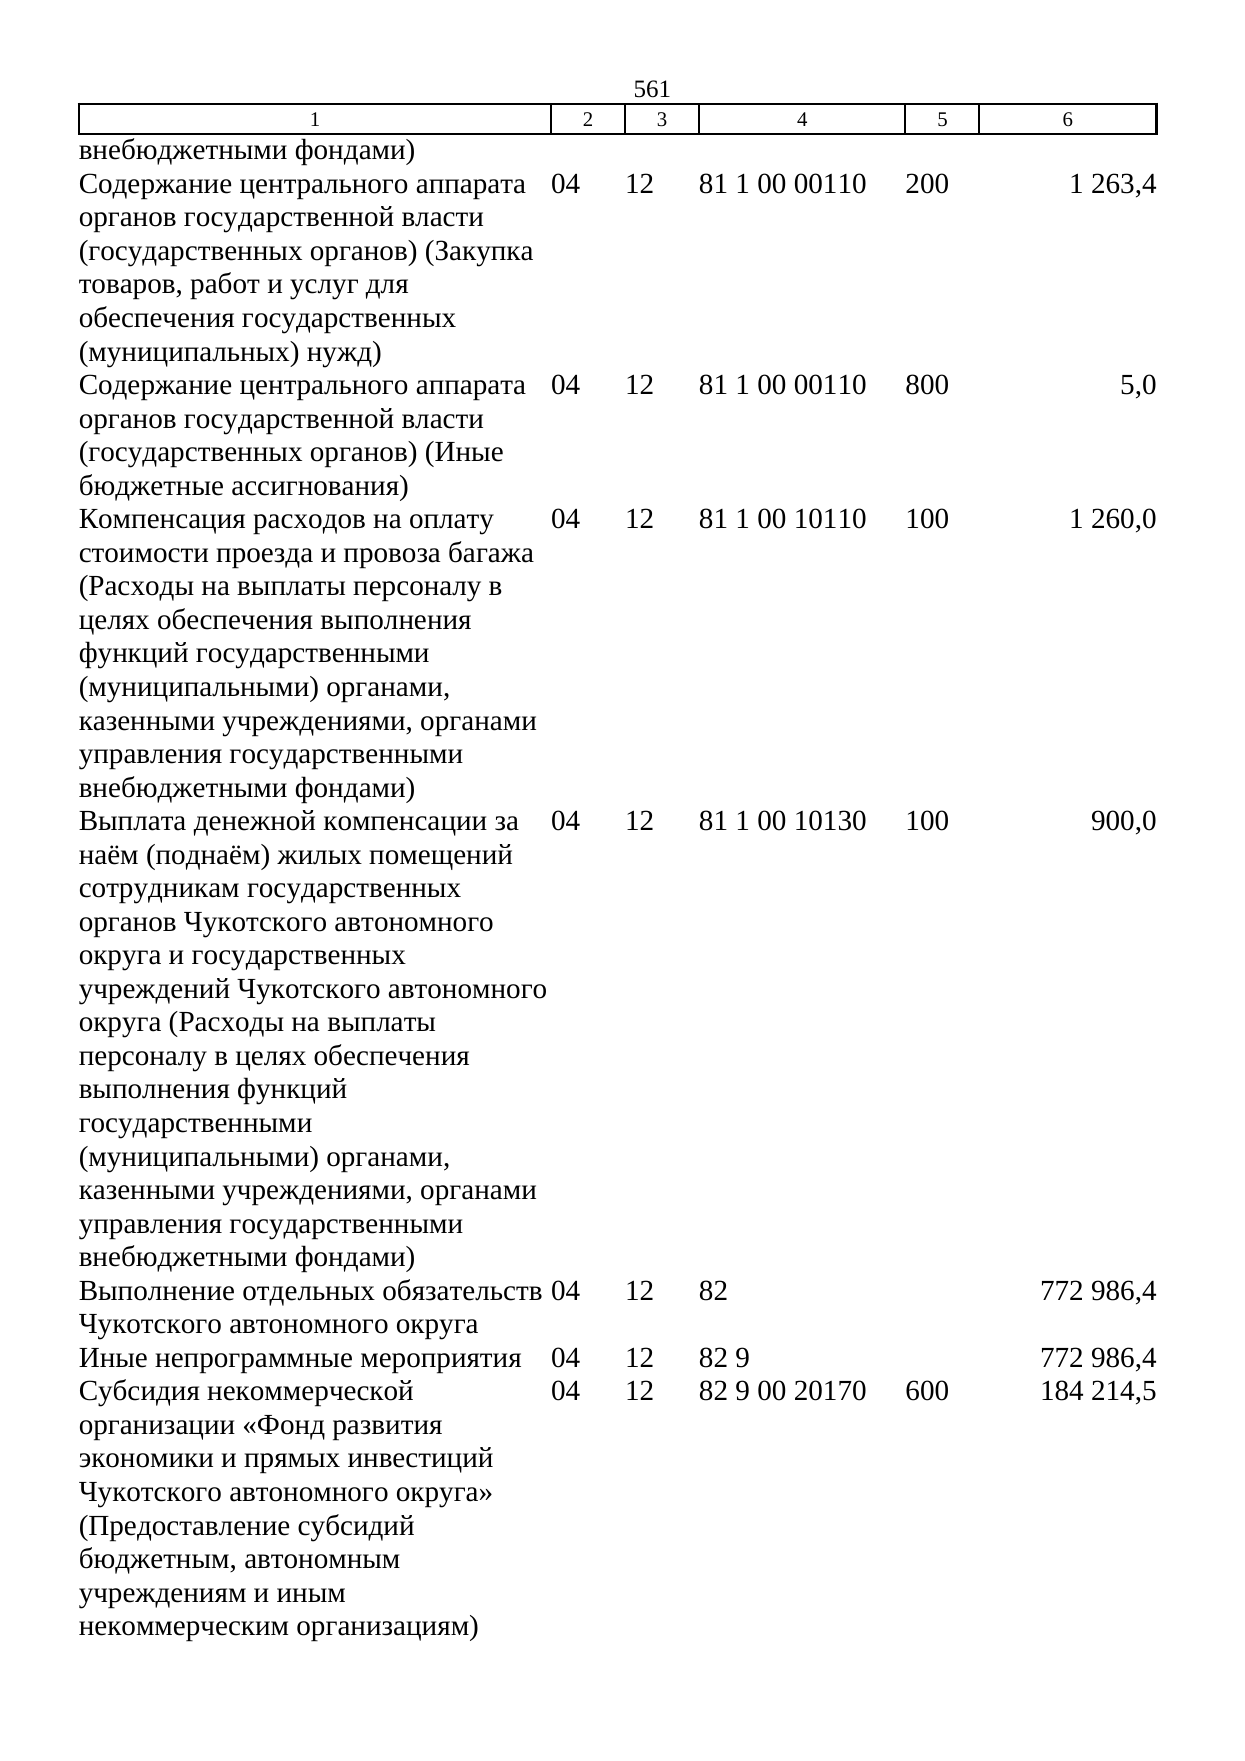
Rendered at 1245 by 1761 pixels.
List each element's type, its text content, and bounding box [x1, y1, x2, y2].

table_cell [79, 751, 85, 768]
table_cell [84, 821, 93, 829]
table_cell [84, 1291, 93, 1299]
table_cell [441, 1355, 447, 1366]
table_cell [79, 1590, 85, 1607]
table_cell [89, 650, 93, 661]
table_header 6 [980, 105, 1155, 132]
table_header 5 [906, 105, 978, 132]
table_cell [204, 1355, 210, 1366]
table_header 2 [552, 105, 624, 132]
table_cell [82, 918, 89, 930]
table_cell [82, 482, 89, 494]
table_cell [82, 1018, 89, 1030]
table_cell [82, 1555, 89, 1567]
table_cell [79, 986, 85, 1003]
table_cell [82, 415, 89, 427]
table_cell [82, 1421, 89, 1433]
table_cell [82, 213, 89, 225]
table_header 4 [700, 105, 904, 132]
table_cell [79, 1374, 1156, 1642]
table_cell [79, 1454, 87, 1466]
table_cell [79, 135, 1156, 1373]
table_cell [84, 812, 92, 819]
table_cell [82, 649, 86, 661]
table_header 3 [626, 105, 698, 132]
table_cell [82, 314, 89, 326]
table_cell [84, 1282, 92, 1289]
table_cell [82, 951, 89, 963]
table_header 1 [80, 105, 550, 132]
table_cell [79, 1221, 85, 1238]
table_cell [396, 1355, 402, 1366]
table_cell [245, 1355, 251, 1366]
